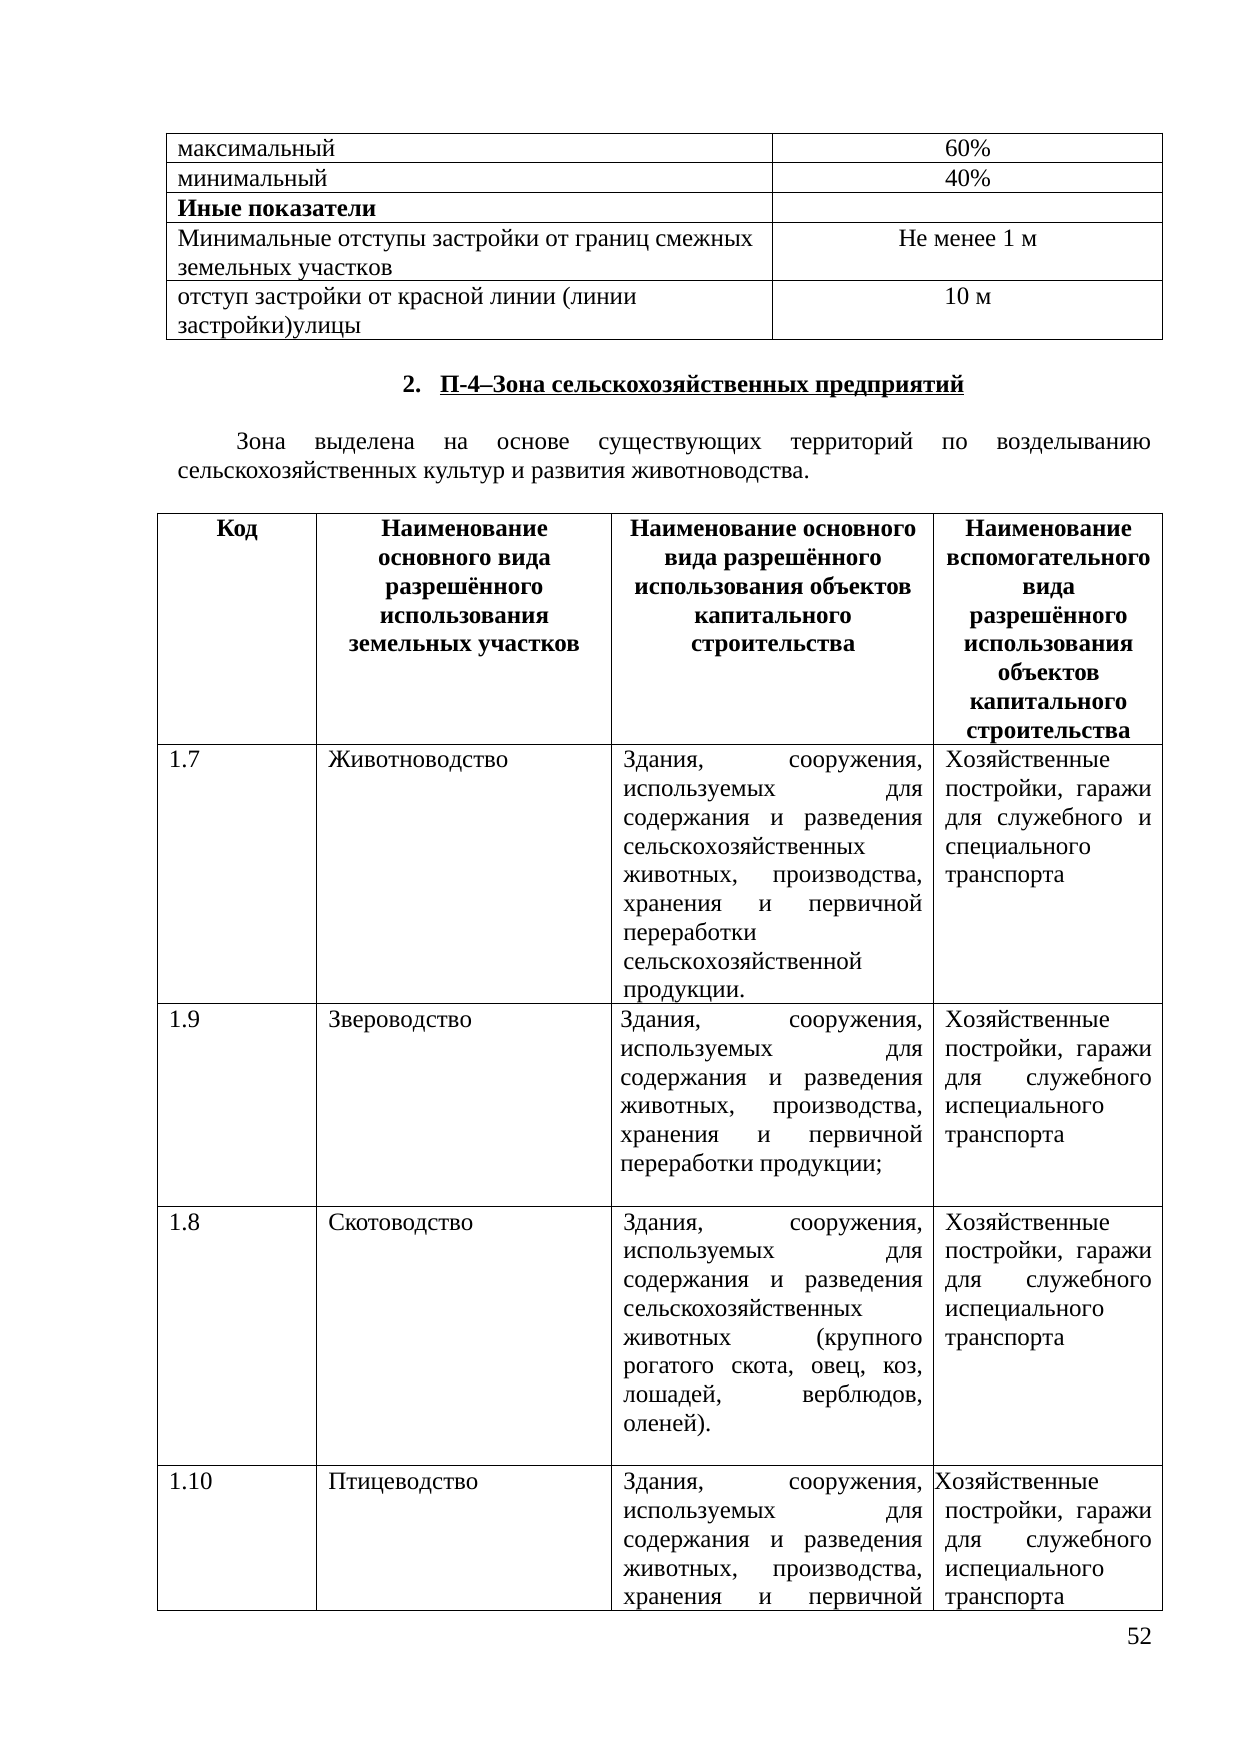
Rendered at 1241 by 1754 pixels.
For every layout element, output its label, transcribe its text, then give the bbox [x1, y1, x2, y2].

table_cell 1.8 [158, 1207, 316, 1465]
table_header Наименование основного вида разрешённого использования земельных участков [317, 514, 611, 743]
table_cell 10 м [773, 281, 1162, 339]
table_cell Скотоводство [317, 1207, 611, 1465]
table_cell Хозяйственные постройки, гаражи для служебного и специального транспорта [934, 745, 1162, 1003]
table_cell Здания, сооружения, используемых для содержания и разведения сельскохозяйственных животных (крупного рогатого скота, овец, коз, лошадей, верблюдов, оленей). [612, 1207, 933, 1465]
table_cell 40% [773, 163, 1162, 192]
table_header Наименование вспомогательного вида разрешённого использования объектов капитального строительства [934, 514, 1162, 743]
table_cell 60% [773, 134, 1162, 162]
table_cell максимальный [167, 134, 772, 162]
table_cell 1.10 [158, 1466, 316, 1610]
table_cell минимальный [167, 163, 772, 192]
table_header Наименование основного вида разрешённого использования объектов капитального строительства [612, 514, 933, 743]
table_cell Животноводство [317, 745, 611, 1003]
table_cell отступ застройки от красной линии (линии застройки)улицы [167, 281, 772, 339]
table_cell Здания, сооружения, используемых для содержания и разведения животных, производства, хранения и первичной переработки продукции; [612, 1004, 933, 1206]
table_header Код [158, 514, 316, 743]
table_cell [612, 1466, 933, 1610]
table_cell [773, 193, 1162, 222]
table_cell Хозяйственные постройки, гаражи для служебного испециального транспорта [934, 1207, 1162, 1465]
table_cell Птицеводство [317, 1466, 611, 1610]
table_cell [934, 1466, 1162, 1610]
table_cell 1.9 [158, 1004, 316, 1206]
table_cell Хозяйственные постройки, гаражи для служебного испециального транспорта [934, 1004, 1162, 1206]
table_cell Звероводство [317, 1004, 611, 1206]
table_cell 1.7 [158, 745, 316, 1003]
text Зона выделена на основе существующих территорий по возделыванию сельскохозяйственных культур и развития животноводства. [177, 426, 1152, 484]
table_cell Не менее 1 м [773, 223, 1162, 280]
table_cell Здания, сооружения, используемых для содержания и разведения сельскохозяйственных животных, производства, хранения и первичной переработки сельскохозяйственной продукции. [612, 745, 933, 1003]
list П-4–Зона сельскохозяйственных предприятий [215, 369, 1152, 397]
table_cell Иные показатели [167, 193, 772, 222]
table_cell Минимальные отступы застройки от границ смежных земельных участков [167, 223, 772, 280]
